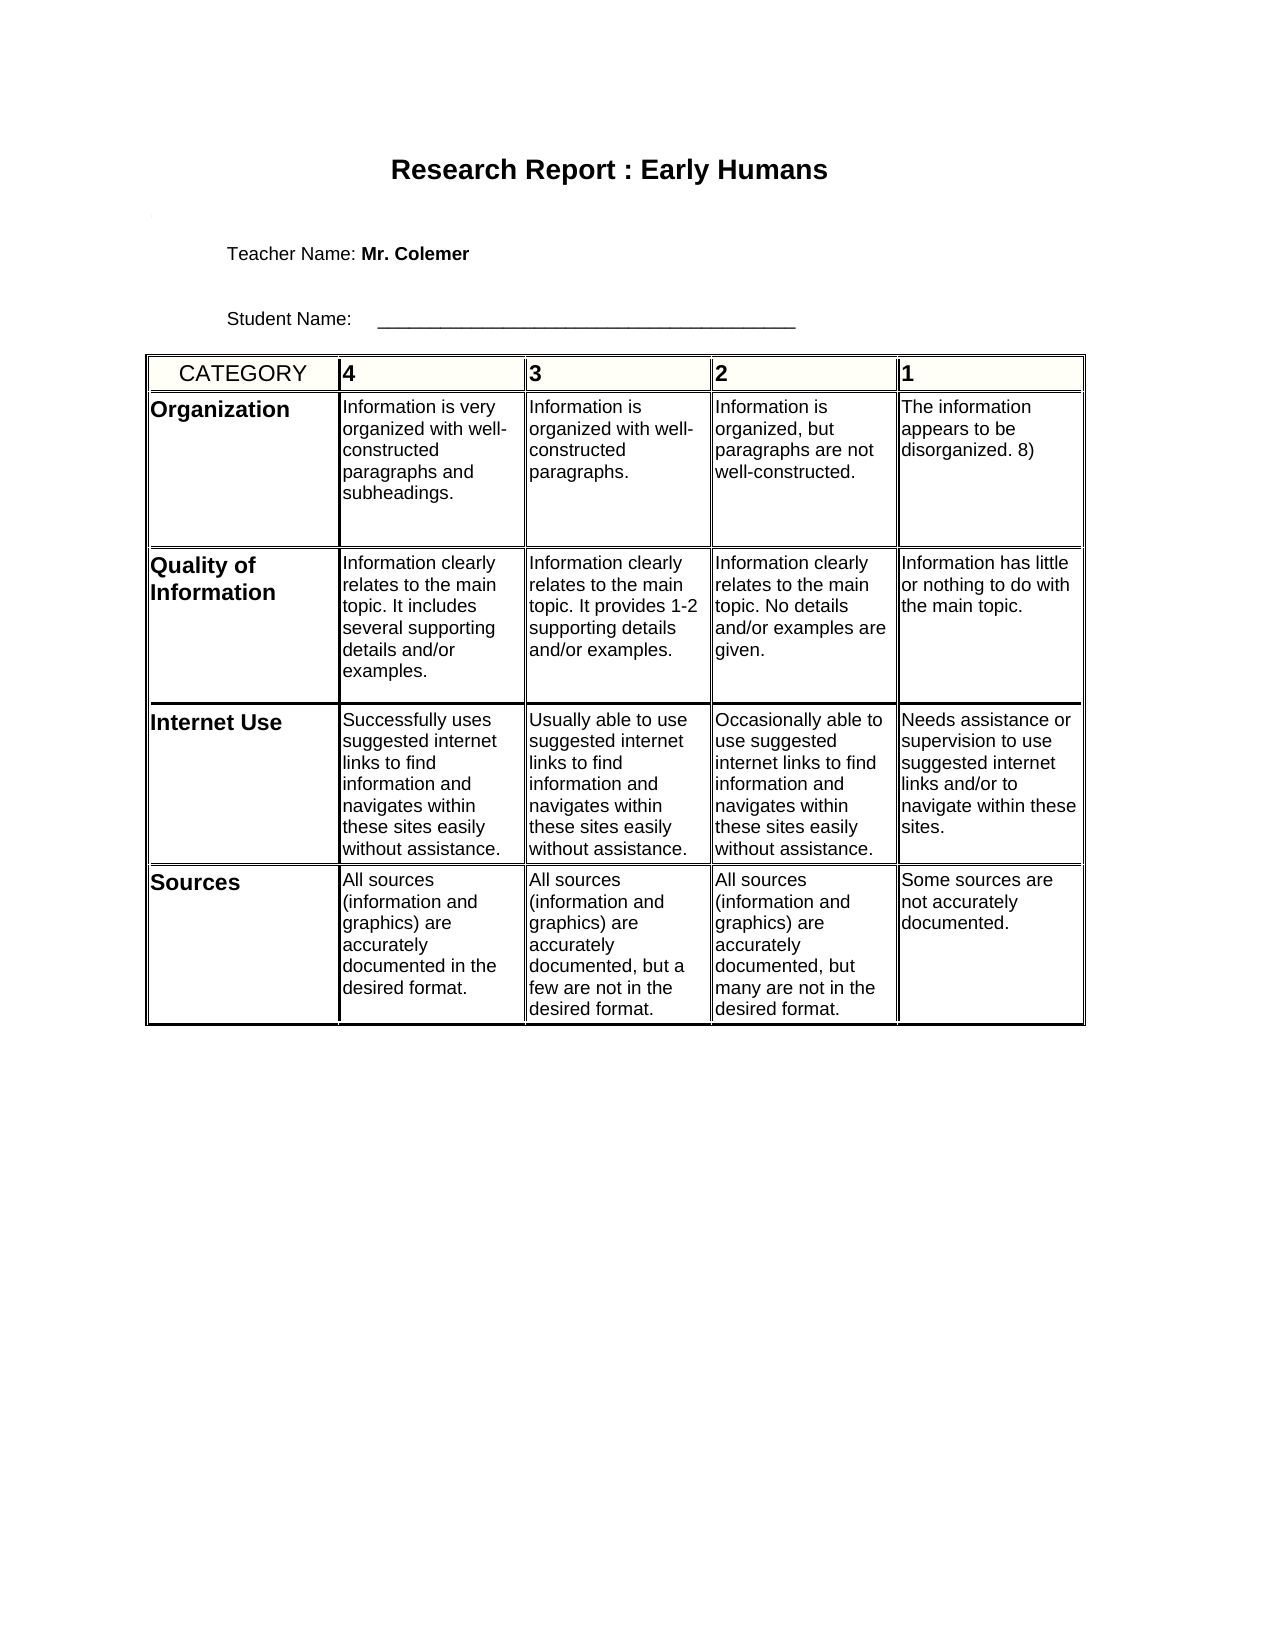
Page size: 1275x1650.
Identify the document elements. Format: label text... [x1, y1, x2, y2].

table_cell All sources (information and graphics) are accurately documented in the desired format. [339, 866, 526, 1023]
table_cell Successfully uses suggested internet links to find information and navigates within these sites easily without assistance. [341, 705, 524, 862]
table_cell Information is very organized with well-constructed paragraphs and subheadings. [341, 393, 524, 546]
table_cell Internet Use [149, 702, 338, 862]
table_cell Usually able to use suggested internet links to find information and navigates within these sites easily without assistance. [527, 705, 710, 862]
table_cell Quality of Information [147, 546, 339, 702]
table_cell The information appears to be disorganized. 8) [900, 390, 1083, 546]
table_cell All sources (information and graphics) are accurately documented, but many are not in the desired format. [712, 863, 898, 1023]
table_cell Information has little or nothing to do with the main topic. [898, 546, 1084, 702]
table_cell Information is organized, but paragraphs are not well-constructed. [713, 393, 896, 546]
table_cell Information clearly relates to the main topic. No details and/or examples are given. [713, 549, 896, 702]
table_cell Occasionally able to use suggested internet links to find information and navigates within these sites easily without assistance. [713, 705, 896, 862]
table_cell Sources [149, 863, 339, 1023]
table_header 4 [339, 357, 526, 389]
table_cell Information clearly relates to the main topic. It provides 1-2 supporting details and/or examples. [527, 549, 710, 702]
table_cell Organization [149, 390, 338, 546]
table_header 1 [898, 357, 1083, 389]
table_cell Some sources are not accurately documented. [898, 863, 1083, 1023]
table_header 2 [712, 355, 898, 389]
table_cell Information clearly relates to the main topic. It includes several supporting details and/or examples. [341, 549, 524, 702]
table_cell All sources (information and graphics) are accurately documented, but a few are not in the desired format. [526, 866, 712, 1023]
table_cell Information is organized with well-constructed paragraphs. [527, 393, 710, 546]
table_header CATEGORY [147, 355, 339, 389]
table_cell Needs assistance or supervision to use suggested internet links and/or to navigate within these sites. [900, 702, 1083, 862]
table_header 3 [526, 357, 712, 389]
